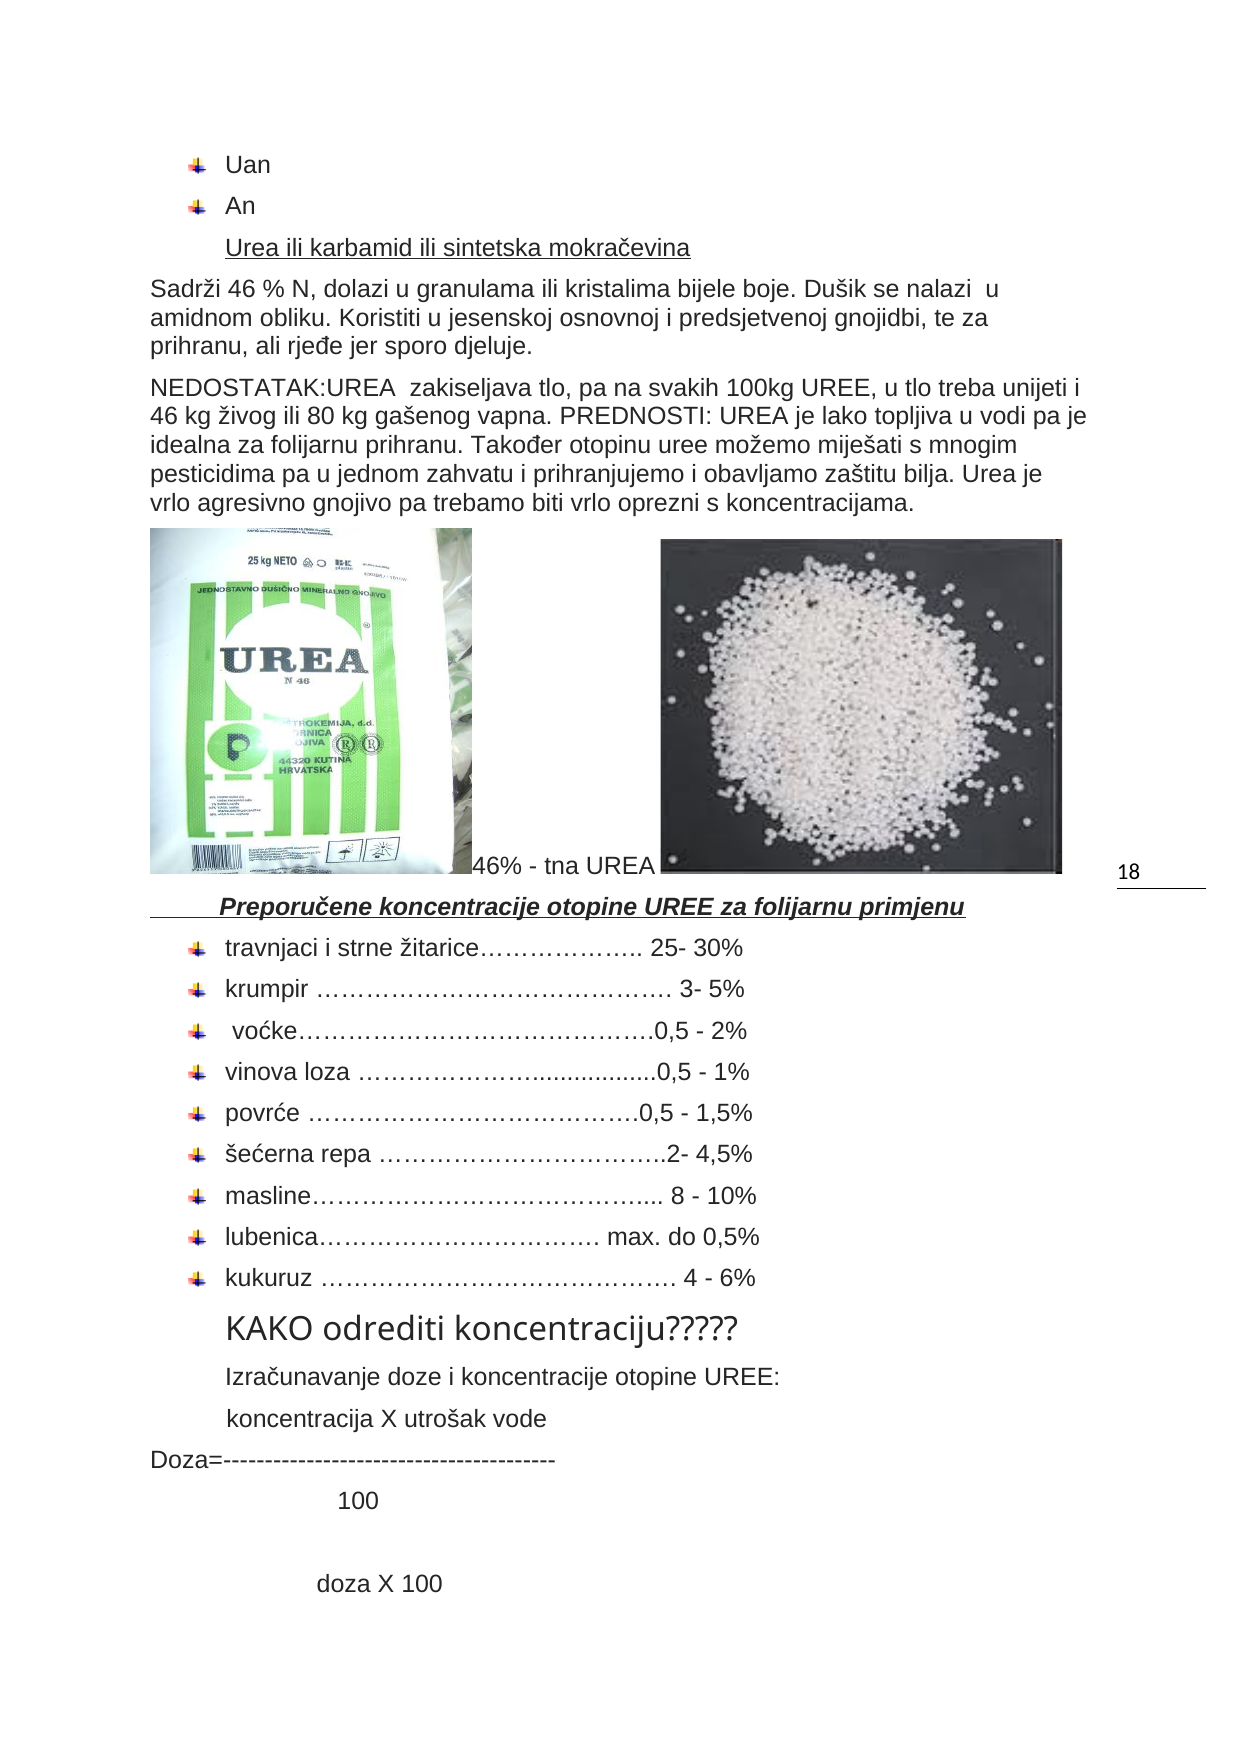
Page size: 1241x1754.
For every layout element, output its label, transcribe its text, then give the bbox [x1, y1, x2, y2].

picture [188, 1105, 206, 1122]
text doza X 100 [150, 1568, 1090, 1597]
picture [188, 981, 206, 998]
text Doza=---------------------------------------- [150, 1445, 1090, 1473]
list An [187, 191, 1090, 220]
picture [188, 940, 206, 957]
list masline………………………………….... 8 - 10% [187, 1181, 1090, 1209]
text KAKO odrediti koncentraciju????? [225, 1304, 1090, 1350]
list kukuruz ……………………………………. 4 - 6% [187, 1263, 1090, 1292]
picture [188, 1146, 206, 1163]
text koncentracija X utrošak vode [150, 1403, 1090, 1432]
list travnjaci i strne žitarice……………….. 25- 30% [187, 933, 1090, 962]
picture [188, 198, 206, 215]
list vinova loza …………………..................0,5 - 1% [187, 1057, 1090, 1086]
list krumpir ……………………………………. 3- 5% [187, 974, 1090, 1003]
text Preporučene koncentracije otopine UREE za folijarnu primjenu [150, 892, 1090, 921]
text NEDOSTATAK:UREA zakiseljava tlo, pa na svakih 100kg UREE, u tlo treba unijeti i 46 kg živog ili 80 kg gašenog vapna. PREDNOSTI: UREA je lako topljiva u vodi pa je idealna za folijarnu prihranu. Također otopinu uree možemo miješati s mnogim pesticidima pa u jednom zahvatu i prihranjujemo i obavljamo zaštitu bilja. Urea je vrlo agresivno gnojivo pa trebamo biti vrlo oprezni s koncentracijama. [150, 372, 1090, 516]
text Sadrži 46 % N, dolazi u granulama ili kristalima bijele boje. Dušik se nalazi u amidnom obliku. Koristiti u jesenskoj osnovnoj i predsjetvenoj gnojidbi, te za prihranu, ali rjeđe jer sporo djeluje. [150, 274, 1090, 360]
picture [188, 1022, 206, 1040]
list voćke…………………………………….0,5 - 2% [187, 1016, 1090, 1044]
list lubenica……………………………. max. do 0,5% [187, 1222, 1090, 1251]
picture [188, 1187, 206, 1205]
picture [188, 1063, 206, 1081]
list šećerna repa ……………………………..2- 4,5% [187, 1139, 1090, 1168]
list Uan [187, 150, 1090, 179]
picture [188, 1270, 206, 1287]
list povrće ………………………………….0,5 - 1,5% [187, 1098, 1090, 1127]
picture [188, 156, 206, 174]
picture [660, 539, 1063, 874]
text Urea ili karbamid ili sintetska mokračevina [225, 232, 1090, 261]
text 100 [150, 1486, 1090, 1515]
text Izračunavanje doze i koncentracije otopine UREE: [225, 1362, 1090, 1391]
picture [188, 1228, 206, 1246]
picture [150, 528, 472, 874]
